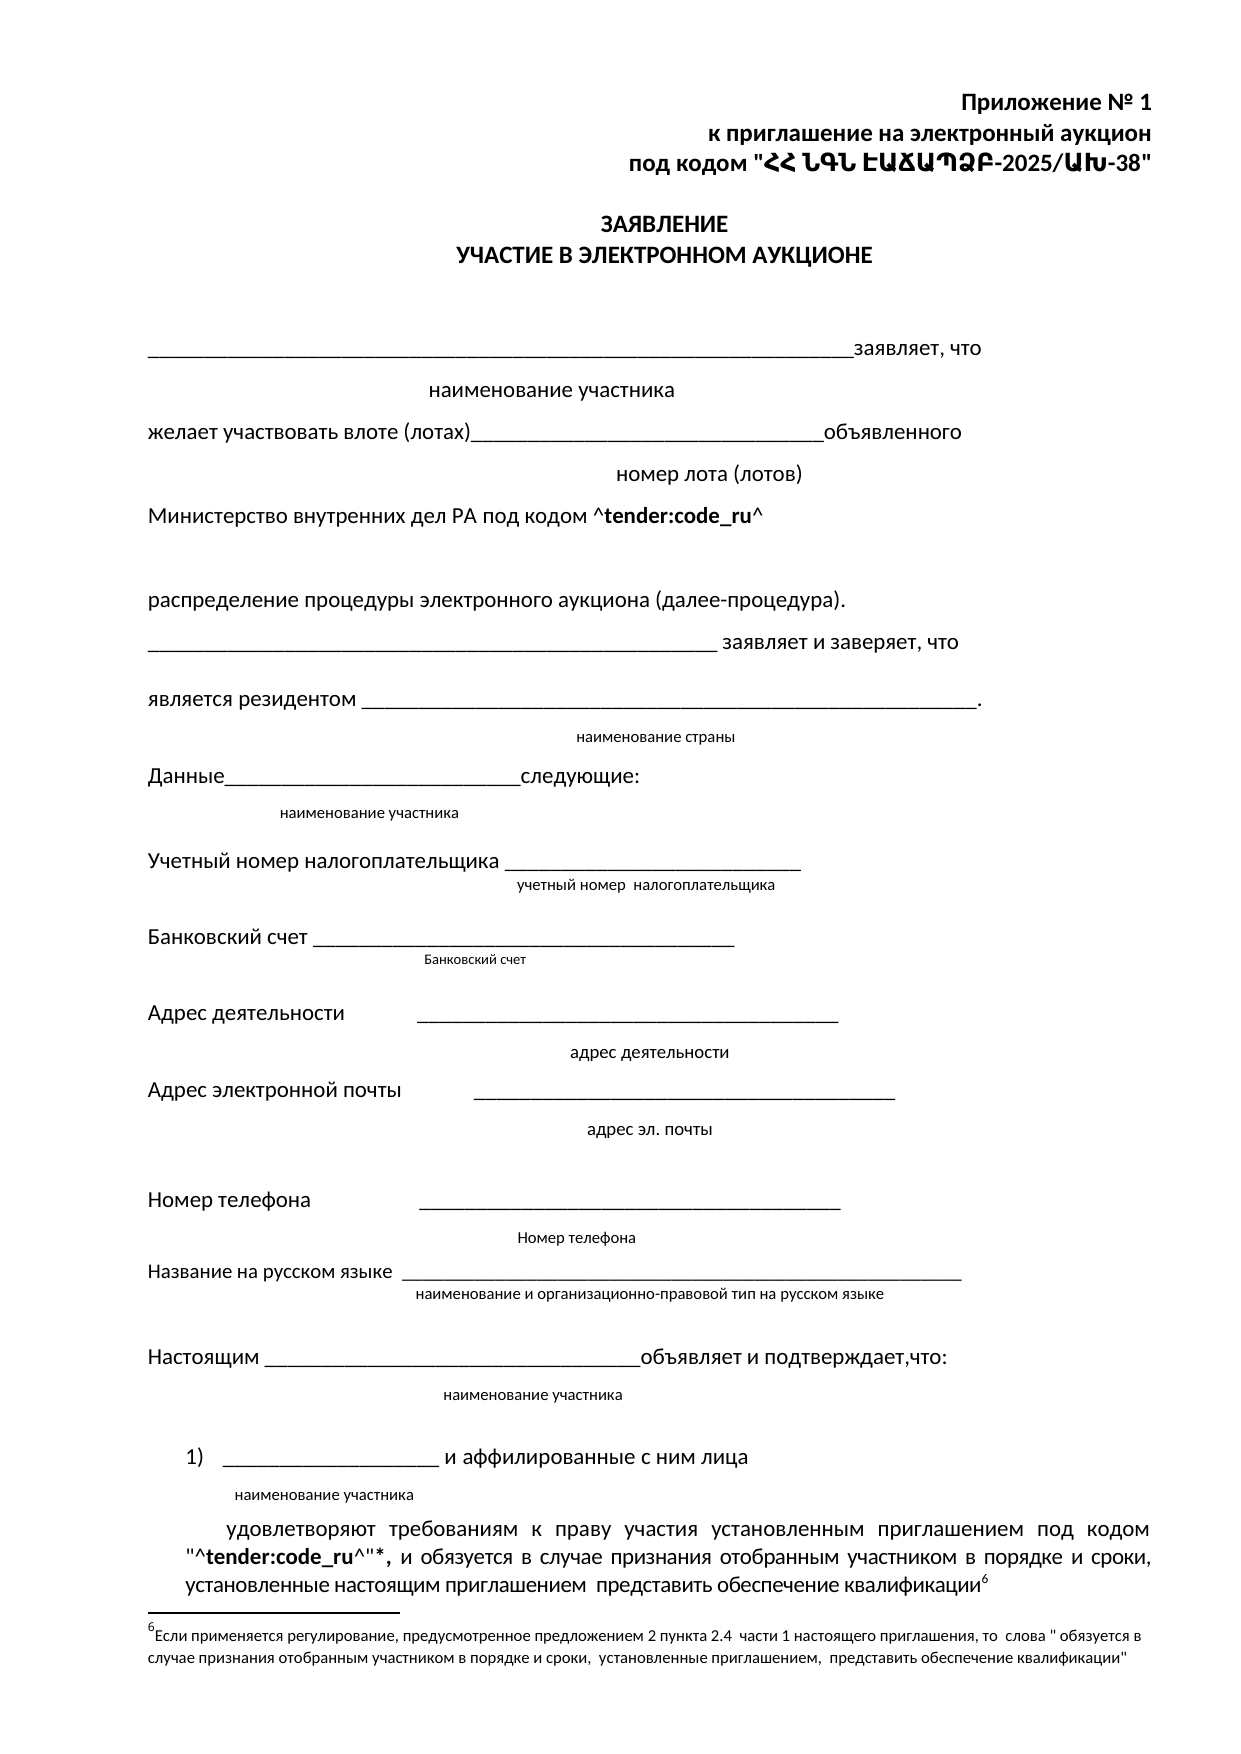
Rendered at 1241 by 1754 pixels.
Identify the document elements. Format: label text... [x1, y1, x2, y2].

text Номер телефона [517, 1227, 1152, 1248]
text Министерство внутренних дел РА под кодом ^tender:code_ru^ [148, 501, 1152, 529]
text ______________________________________________________________заявляет, что [148, 333, 1152, 361]
text адрес эл. почты [148, 1117, 1152, 1140]
text Адрес деятельности _____________________________________ [148, 998, 1152, 1026]
text адрес деятельности [148, 1040, 1152, 1063]
text Банковский счет [148, 950, 1152, 968]
text наименование участника [148, 803, 1152, 823]
text под кодом "ՀՀ ՆԳՆ ԷԱՃԱՊՁԲ-2025/ԱԽ-38" [177, 147, 1152, 178]
text номер лота (лотов) [606, 459, 1152, 487]
text наименование участника [443, 1384, 1152, 1404]
text Номер телефона _____________________________________ [148, 1186, 1152, 1213]
text УЧАСТИЕ В ЭЛЕКТРОННОМ АУКЦИОНЕ [177, 239, 1152, 269]
text Название на русском языке ______________________________________________________ [148, 1258, 1152, 1283]
text ЗАЯВЛЕНИЕ [177, 208, 1152, 239]
list ___________________ и аффилированные с ним лица [185, 1442, 1152, 1470]
text Данные__________________________следующие: [148, 761, 1152, 789]
text учетный номер налогоплательщика [148, 874, 1152, 894]
text наименование страны [576, 727, 1152, 747]
text Адрес электронной почты _____________________________________ [148, 1075, 1152, 1103]
text Приложение № 1 [148, 86, 1152, 117]
text Учетный номер налогоплательщика __________________________ [148, 846, 1152, 874]
text наименование и организационно-правовой тип на русском языке [148, 1283, 1152, 1304]
text желает участвовать влоте (лотах)_______________________________объявленного [148, 417, 1152, 445]
text Настоящим _________________________________объявляет и подтверждает,что: [148, 1342, 1152, 1370]
text Банковский счет _____________________________________ [148, 922, 1152, 950]
text к приглашение на электронный аукцион [177, 117, 1152, 147]
text распределение процедуры электронного аукциона (далее-процедура). [148, 585, 1152, 613]
text является резидентом ______________________________________________________. [148, 684, 1152, 713]
text удовлетворяют требованиям к праву участия установленным приглашением под кодом "^tender:code_ru^"*, и обязуется в случае признания отобранным участником в порядке и сроки, установленные настоящим приглашением представить обеспечение квалификации [185, 1514, 1152, 1598]
text наименование участника [428, 375, 1152, 403]
text наименование участника [148, 1484, 1152, 1504]
text __________________________________________________ заявляет и заверяет, что [148, 627, 1152, 655]
